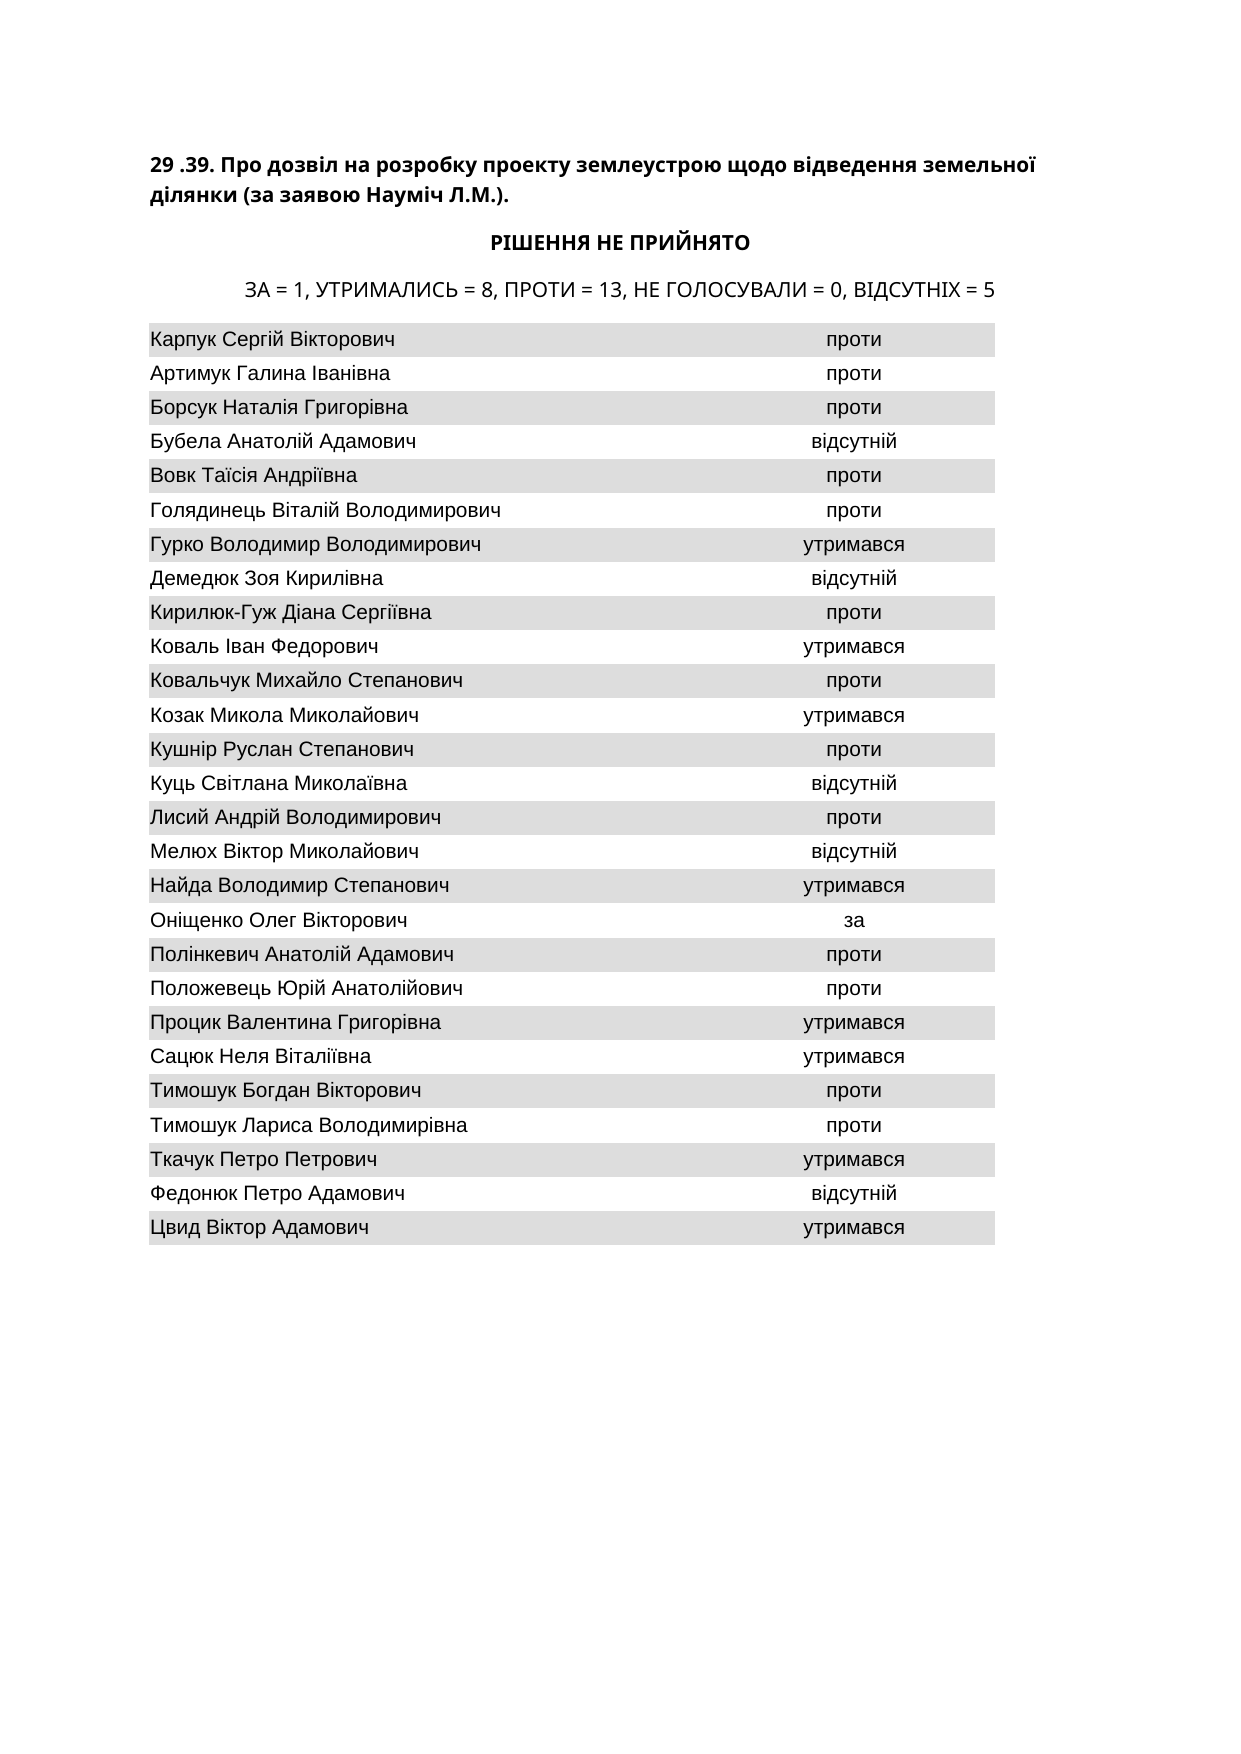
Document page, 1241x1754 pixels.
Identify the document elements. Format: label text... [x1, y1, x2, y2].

table_cell утримався [713, 1006, 995, 1040]
table_cell відсутній [713, 1177, 995, 1211]
table_cell Гурко Володимир Володимирович [149, 528, 713, 562]
table_cell утримався [713, 630, 995, 664]
table_cell Полінкевич Анатолій Адамович [149, 938, 713, 972]
table_header Карпук Сергій Вікторович [149, 323, 713, 357]
table_cell проти [713, 596, 995, 630]
table_cell проти [713, 459, 995, 493]
table_cell відсутній [713, 767, 995, 801]
table_cell Козак Микола Миколайович [149, 698, 713, 732]
table_cell проти [713, 391, 995, 425]
table_cell проти [713, 1074, 995, 1108]
table_cell Кушнір Руслан Степанович [149, 733, 713, 767]
table_cell утримався [713, 1211, 995, 1245]
table_cell проти [713, 733, 995, 767]
table_cell утримався [713, 1143, 995, 1177]
text ЗА = 1, УТРИМАЛИСЬ = 8, ПРОТИ = 13, НЕ ГОЛОСУВАЛИ = 0, ВІДСУТНІХ = 5 [150, 275, 1090, 304]
table_cell Мелюх Віктор Миколайович [149, 835, 713, 869]
table_cell проти [713, 664, 995, 698]
table_cell Ковальчук Михайло Степанович [149, 664, 713, 698]
table_cell проти [713, 493, 995, 527]
table_cell Цвид Віктор Адамович [149, 1211, 713, 1245]
table_cell проти [713, 972, 995, 1006]
table_cell Тимошук Богдан Вікторович [149, 1074, 713, 1108]
table_cell проти [713, 1108, 995, 1142]
table_cell Кирилюк-Гуж Діана Сергіївна [149, 596, 713, 630]
table_cell Тимошук Лариса Володимирівна [149, 1108, 713, 1142]
table_cell Федонюк Петро Адамович [149, 1177, 713, 1211]
text РІШЕННЯ НЕ ПРИЙНЯТО [150, 228, 1090, 256]
table_cell за [713, 903, 995, 937]
table_cell утримався [713, 528, 995, 562]
table_cell проти [713, 357, 995, 391]
table_cell Демедюк Зоя Кирилівна [149, 562, 713, 596]
table_cell Сацюк Неля Віталіївна [149, 1040, 713, 1074]
table_cell відсутній [713, 425, 995, 459]
table_cell Голядинець Віталій Володимирович [149, 493, 713, 527]
table_cell відсутній [713, 562, 995, 596]
table_cell Найда Володимир Степанович [149, 869, 713, 903]
table_cell Оніщенко Олег Вікторович [149, 903, 713, 937]
table_cell Борсук Наталія Григорівна [149, 391, 713, 425]
table_cell Коваль Іван Федорович [149, 630, 713, 664]
table_cell Артимук Галина Іванівна [149, 357, 713, 391]
table_cell відсутній [713, 835, 995, 869]
table_cell утримався [713, 698, 995, 732]
table_cell проти [713, 801, 995, 835]
table_header проти [713, 323, 995, 357]
table_cell Куць Світлана Миколаївна [149, 767, 713, 801]
text 29 .39. Про дозвіл на розробку проекту землеустрою щодо відведення земельної ділянки (за заявою Науміч Л.М.). [150, 150, 1090, 209]
table_cell Лисий Андрій Володимирович [149, 801, 713, 835]
table_cell Положевець Юрій Анатолійович [149, 972, 713, 1006]
table_cell проти [713, 938, 995, 972]
table_cell утримався [713, 1040, 995, 1074]
table_cell Бубела Анатолій Адамович [149, 425, 713, 459]
table_cell Вовк Таїсія Андріївна [149, 459, 713, 493]
table_cell Ткачук Петро Петрович [149, 1143, 713, 1177]
table_cell Процик Валентина Григорівна [149, 1006, 713, 1040]
table_cell утримався [713, 869, 995, 903]
